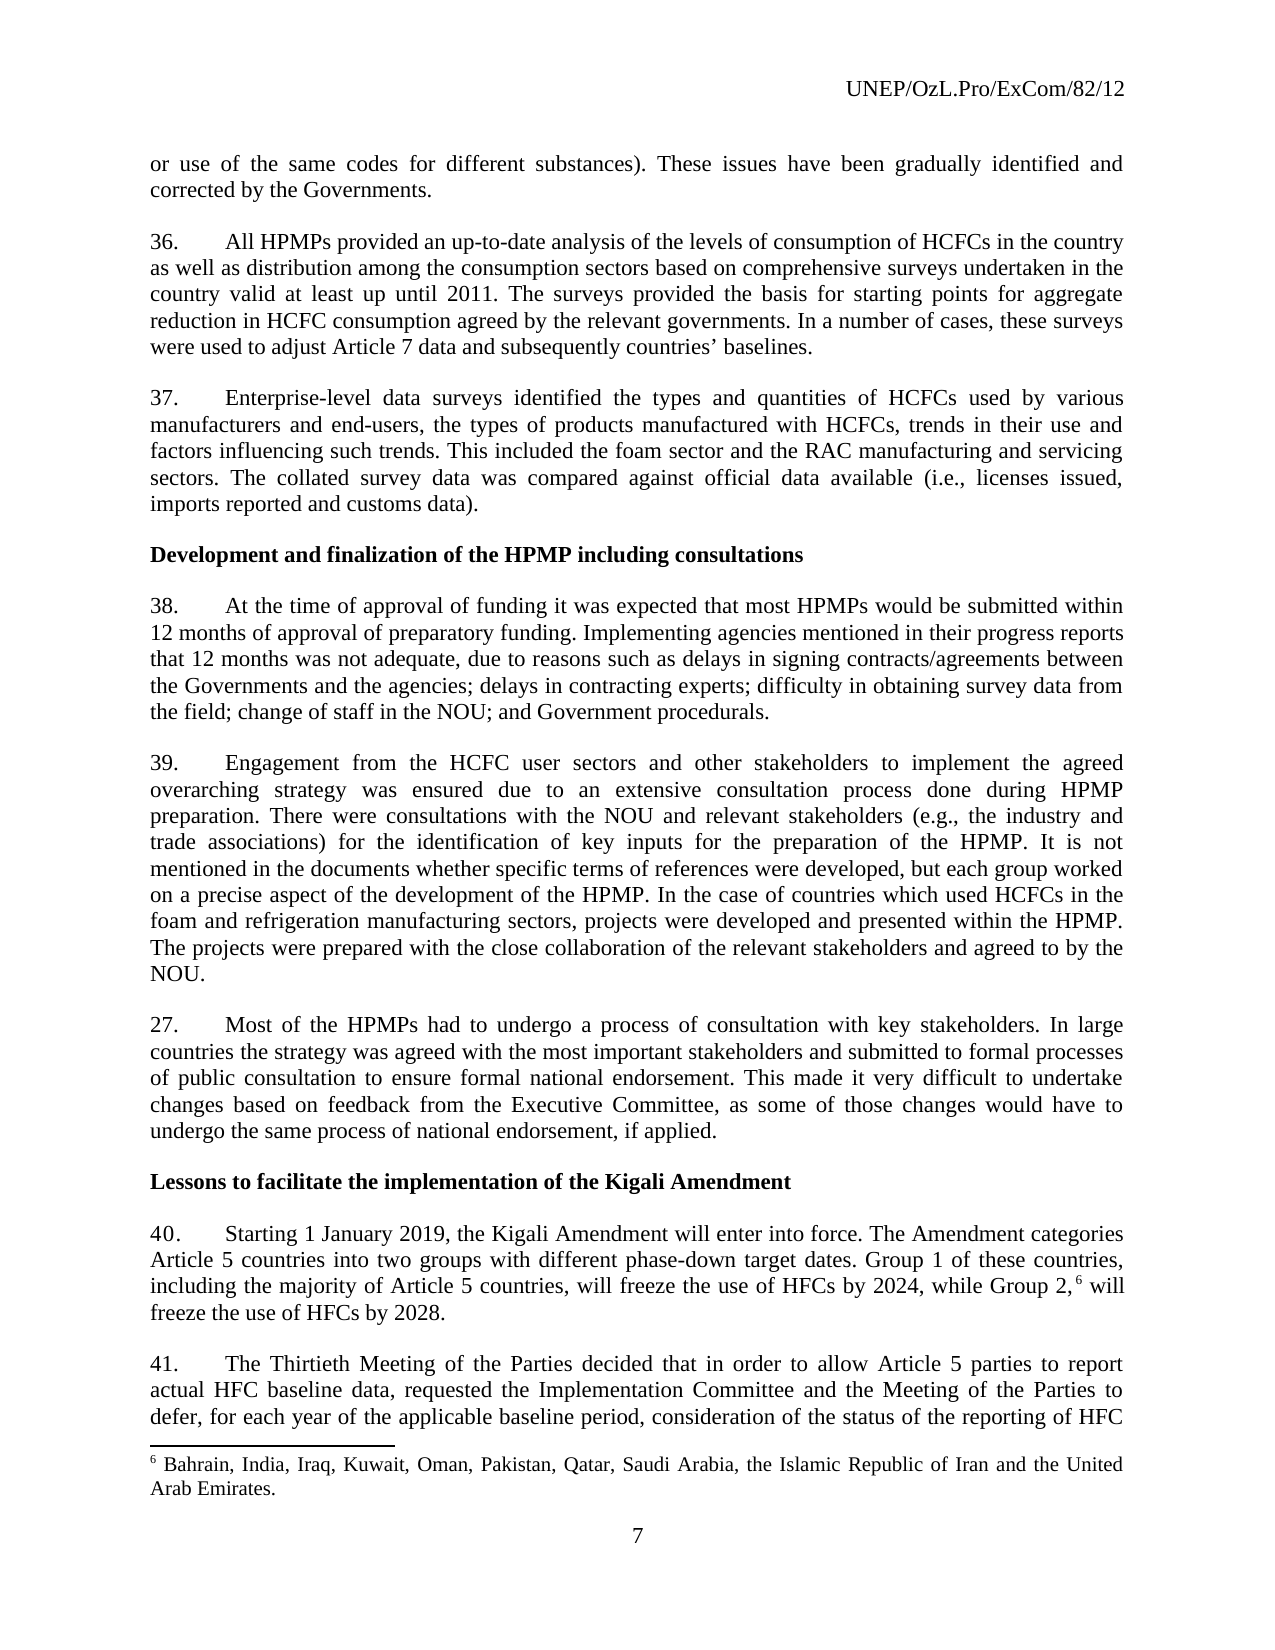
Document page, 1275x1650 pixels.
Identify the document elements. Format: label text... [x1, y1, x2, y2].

subtitle Enterprise-level data surveys identified the types and quantities of HCFCs used by various manufacturers and end-users, the types of products manufactured with HCFCs, trends in their use and factors influencing such trends. This included the foam sector and the RAC manufacturing and servicing sectors. The collated survey data was compared against official data available (i.e., licenses issued, imports reported and customs data). [150, 384, 1125, 516]
subtitle Engagement from the HCFC user sectors and other stakeholders to implement the agreed overarching strategy was ensured due to an extensive consultation process done during HPMP preparation. There were consultations with the NOU and relevant stakeholders (e.g., the industry and trade associations) for the identification of key inputs for the preparation of the HPMP. It is not mentioned in the documents whether specific terms of references were developed, but each group worked on a precise aspect of the development of the HPMP. In the case of countries which used HCFCs in the foam and refrigeration manufacturing sectors, projects were developed and presented within the HPMP. The projects were prepared with the close collaboration of the relevant stakeholders and agreed to by the NOU. [150, 749, 1125, 987]
list Development and finalization of the HPMP including consultations [150, 541, 1125, 568]
subtitle Starting 1 January 2019, the Kigali Amendment will enter into force. The Amendment categories Article 5 countries into two groups with different phase-down target dates. Group 1 of these countries, including the majority of Article 5 countries, will freeze the use of HFCs by 2024, while Group 2, will freeze the use of HFCs by 2028. [150, 1220, 1125, 1325]
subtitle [150, 1350, 1125, 1429]
subtitle All HPMPs provided an up-to-date analysis of the levels of consumption of HCFCs in the country as well as distribution among the consumption sectors based on comprehensive surveys undertaken in the country valid at least up until 2011. The surveys provided the basis for starting points for aggregate reduction in HCFC consumption agreed by the relevant governments. In a number of cases, these surveys were used to adjust Article 7 data and subsequently countries’ baselines. [150, 228, 1125, 359]
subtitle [150, 150, 1125, 203]
subtitle At the time of approval of funding it was expected that most HPMPs would be submitted within 12 months of approval of preparatory funding. Implementing agencies mentioned in their progress reports that 12 months was not adequate, due to reasons such as delays in signing contracts/agreements between the Governments and the agencies; delays in contracting experts; difficulty in obtaining survey data from the field; change of staff in the NOU; and Government procedurals. [150, 593, 1125, 724]
list 27. Most of the HPMPs had to undergo a process of consultation with key stakeholders. In large countries the strategy was agreed with the most important stakeholders and submitted to formal processes of public consultation to ensure formal national endorsement. This made it very difficult to undertake changes based on feedback from the Executive Committee, as some of those changes would have to undergo the same process of national endorsement, if applied. [150, 1012, 1125, 1143]
text Lessons to facilitate the implementation of the Kigali Amendment [150, 1168, 1125, 1195]
